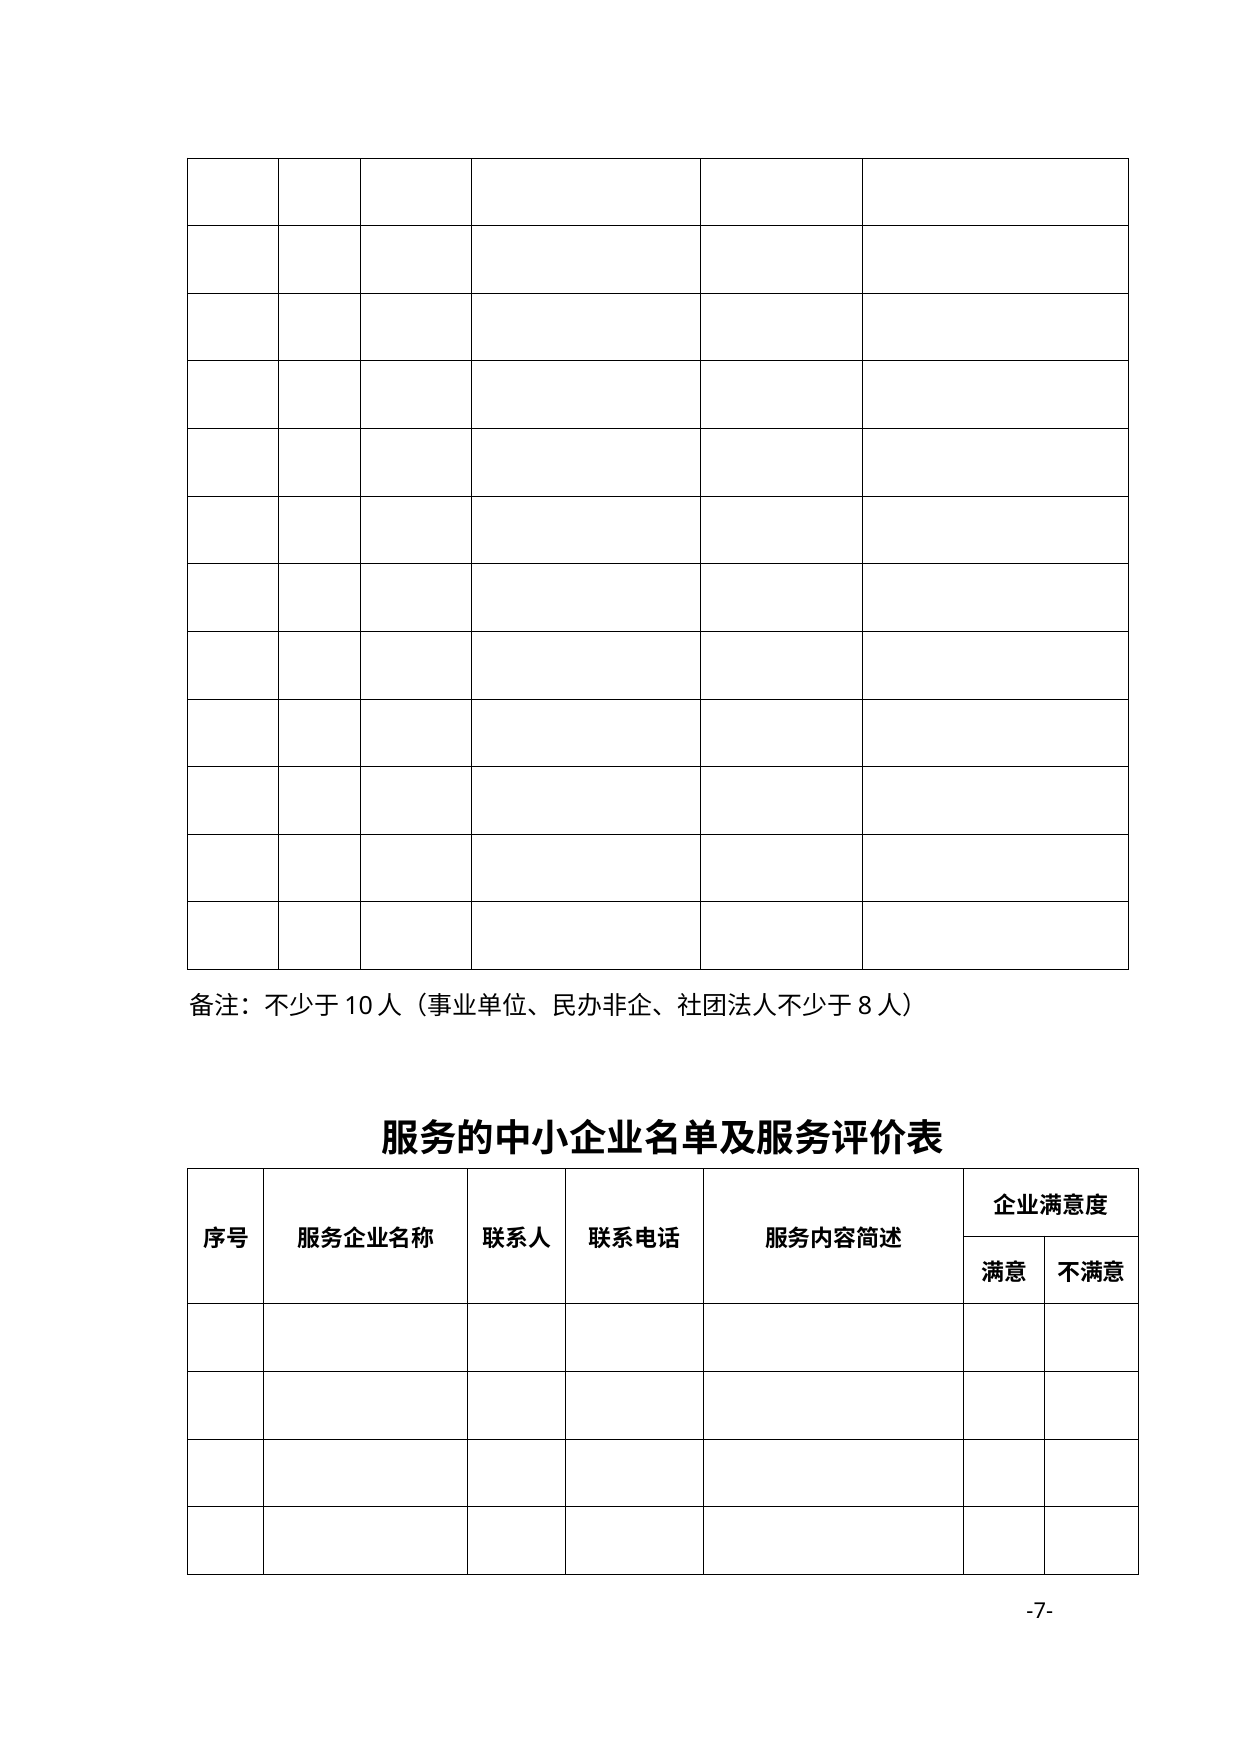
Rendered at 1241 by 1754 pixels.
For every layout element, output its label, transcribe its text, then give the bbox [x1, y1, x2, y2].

table_cell [188, 1440, 263, 1506]
table_cell [863, 564, 1128, 631]
table_cell [472, 632, 700, 698]
table_cell [472, 902, 700, 969]
table_cell [472, 700, 700, 766]
table_cell [964, 1507, 1044, 1574]
table_cell [361, 835, 471, 901]
table_cell [279, 564, 360, 631]
table_cell [361, 564, 471, 631]
table_cell [863, 294, 1128, 360]
table_cell [1045, 1304, 1138, 1371]
table_cell [701, 564, 862, 631]
table_cell [188, 1304, 263, 1371]
table_cell 联系电话 [566, 1169, 703, 1303]
table_cell [468, 1507, 565, 1574]
table_cell [701, 294, 862, 360]
table_cell [279, 294, 360, 360]
table_cell [863, 497, 1128, 563]
table_cell [701, 361, 862, 428]
table_cell [472, 835, 700, 901]
table_cell [361, 497, 471, 563]
table_cell [468, 1440, 565, 1506]
table_cell 备注：不少于10人（事业单位、民办非企、社团法人不少于8人） [188, 970, 1128, 1036]
table_cell [188, 700, 278, 766]
table_cell [279, 226, 360, 293]
table_cell [279, 835, 360, 901]
table_cell [188, 902, 278, 969]
table_cell [264, 1440, 467, 1506]
table_cell [188, 835, 278, 901]
table_cell [701, 159, 862, 225]
table_cell [863, 632, 1128, 698]
table_cell [188, 226, 278, 293]
table_cell [863, 226, 1128, 293]
table_cell [701, 226, 862, 293]
table_cell [863, 700, 1128, 766]
table_cell [472, 294, 700, 360]
table_cell 服务内容简述 [704, 1169, 963, 1303]
table_cell [361, 767, 471, 834]
table_cell 序号 [188, 1169, 263, 1303]
table_cell 服务的中小企业名单及服务评价表 [188, 1036, 1138, 1168]
table_cell [468, 1372, 565, 1438]
table_cell 服务企业名称 [264, 1169, 467, 1303]
table_cell [701, 497, 862, 563]
table_cell [361, 226, 471, 293]
table_cell [964, 1372, 1044, 1438]
table_cell [472, 564, 700, 631]
table_cell [566, 1372, 703, 1438]
table_cell [701, 429, 862, 496]
table_cell [361, 159, 471, 225]
table_cell [264, 1304, 467, 1371]
table_cell [279, 767, 360, 834]
table_cell [188, 1372, 263, 1438]
table_cell [863, 835, 1128, 901]
table_cell [279, 497, 360, 563]
table_cell 企业满意度 [964, 1169, 1138, 1236]
table_cell [1045, 1372, 1138, 1438]
table_cell [188, 564, 278, 631]
table_cell [279, 429, 360, 496]
table_cell [863, 159, 1128, 225]
table_cell [1045, 1507, 1138, 1574]
table_cell 不满意 [1045, 1237, 1138, 1303]
table_cell [188, 159, 278, 225]
table_cell [472, 159, 700, 225]
table_cell [863, 767, 1128, 834]
table_cell [701, 700, 862, 766]
table_cell [964, 1440, 1044, 1506]
table_cell [704, 1507, 963, 1574]
table_cell [361, 902, 471, 969]
table_cell [566, 1304, 703, 1371]
table_cell [361, 700, 471, 766]
table_cell [701, 902, 862, 969]
table_cell [1045, 1440, 1138, 1506]
table_cell [188, 497, 278, 563]
table_cell [964, 1304, 1044, 1371]
table_cell [863, 902, 1128, 969]
table_cell [264, 1507, 467, 1574]
table_cell [361, 361, 471, 428]
table_cell [188, 1507, 263, 1574]
table_cell [701, 632, 862, 698]
table_cell [188, 429, 278, 496]
table_cell [188, 632, 278, 698]
table_cell [704, 1440, 963, 1506]
table_cell [361, 294, 471, 360]
table_cell [701, 767, 862, 834]
table_cell [472, 497, 700, 563]
table_cell [279, 361, 360, 428]
table_cell [361, 429, 471, 496]
table_cell [468, 1304, 565, 1371]
table_cell [279, 632, 360, 698]
table_cell [279, 902, 360, 969]
table_cell [704, 1304, 963, 1371]
table_cell [472, 767, 700, 834]
table_cell [863, 361, 1128, 428]
table_cell [701, 835, 862, 901]
table_cell [361, 632, 471, 698]
table_cell [188, 294, 278, 360]
table_cell [188, 767, 278, 834]
table_cell [472, 226, 700, 293]
table_cell [279, 159, 360, 225]
table_cell 联系人 [468, 1169, 565, 1303]
table_cell [472, 429, 700, 496]
table_cell [188, 361, 278, 428]
table_cell [264, 1372, 467, 1438]
table_cell [279, 700, 360, 766]
table_cell [566, 1440, 703, 1506]
table_cell [472, 361, 700, 428]
table_cell 满意 [964, 1237, 1044, 1303]
table_cell [704, 1372, 963, 1438]
table_cell [566, 1507, 703, 1574]
table_cell [863, 429, 1128, 496]
